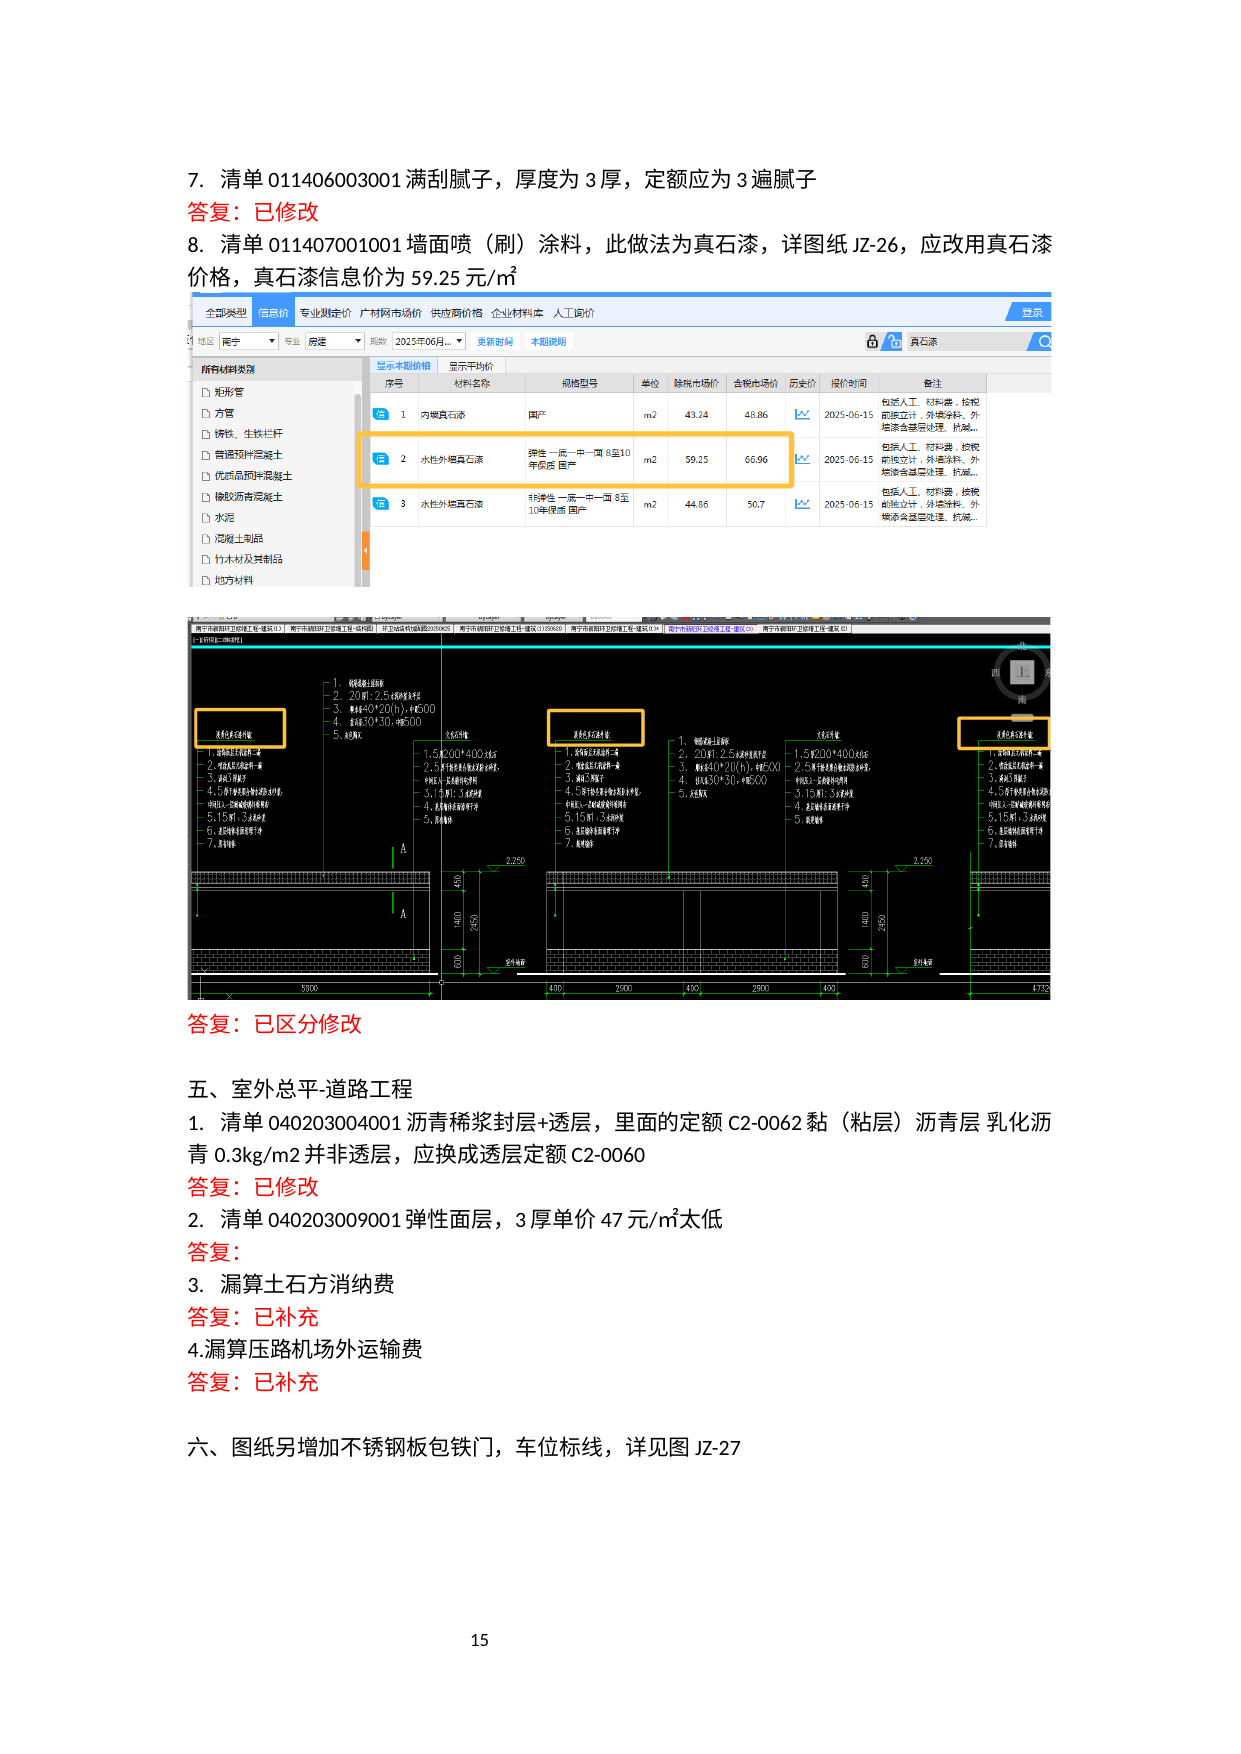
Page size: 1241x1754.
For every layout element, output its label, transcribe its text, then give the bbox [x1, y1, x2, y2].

picture [187, 617, 1051, 1000]
text 4.漏算压路机场外运输费 [187, 1332, 1053, 1364]
text 答复： [187, 1234, 1053, 1267]
list 漏算土石方消纳费 [187, 1267, 1053, 1299]
list 图纸另增加不锈钢板包铁门，车位标线，详见图JZ-27 [187, 1429, 1053, 1462]
picture [187, 292, 1052, 587]
list 清单040203004001沥青稀浆封层+透层，里面的定额C2-0062黏（粘层）沥青层 乳化沥青 0.3kg/m2并非透层，应换成透层定额C2-0060 [187, 1104, 1053, 1169]
text 答复：已修改 [187, 1169, 1053, 1202]
text 答复：已修改 [187, 194, 1053, 227]
list 清单011407001001墙面喷（刷）涂料，此做法为真石漆，详图纸JZ-26，应改用真石漆价格，真石漆信息价为59.25元/㎡ [187, 227, 1053, 292]
text 答复：已补充 [187, 1364, 1053, 1397]
list 室外总平-道路工程 [187, 1072, 1053, 1104]
text 答复：已补充 [187, 1299, 1053, 1332]
list 清单011406003001满刮腻子，厚度为3厚，定额应为3遍腻子 [187, 162, 1053, 194]
list 清单040203009001弹性面层，3厚单价47元/㎡太低 [187, 1202, 1053, 1234]
text 答复：已区分修改 [187, 1007, 1053, 1039]
